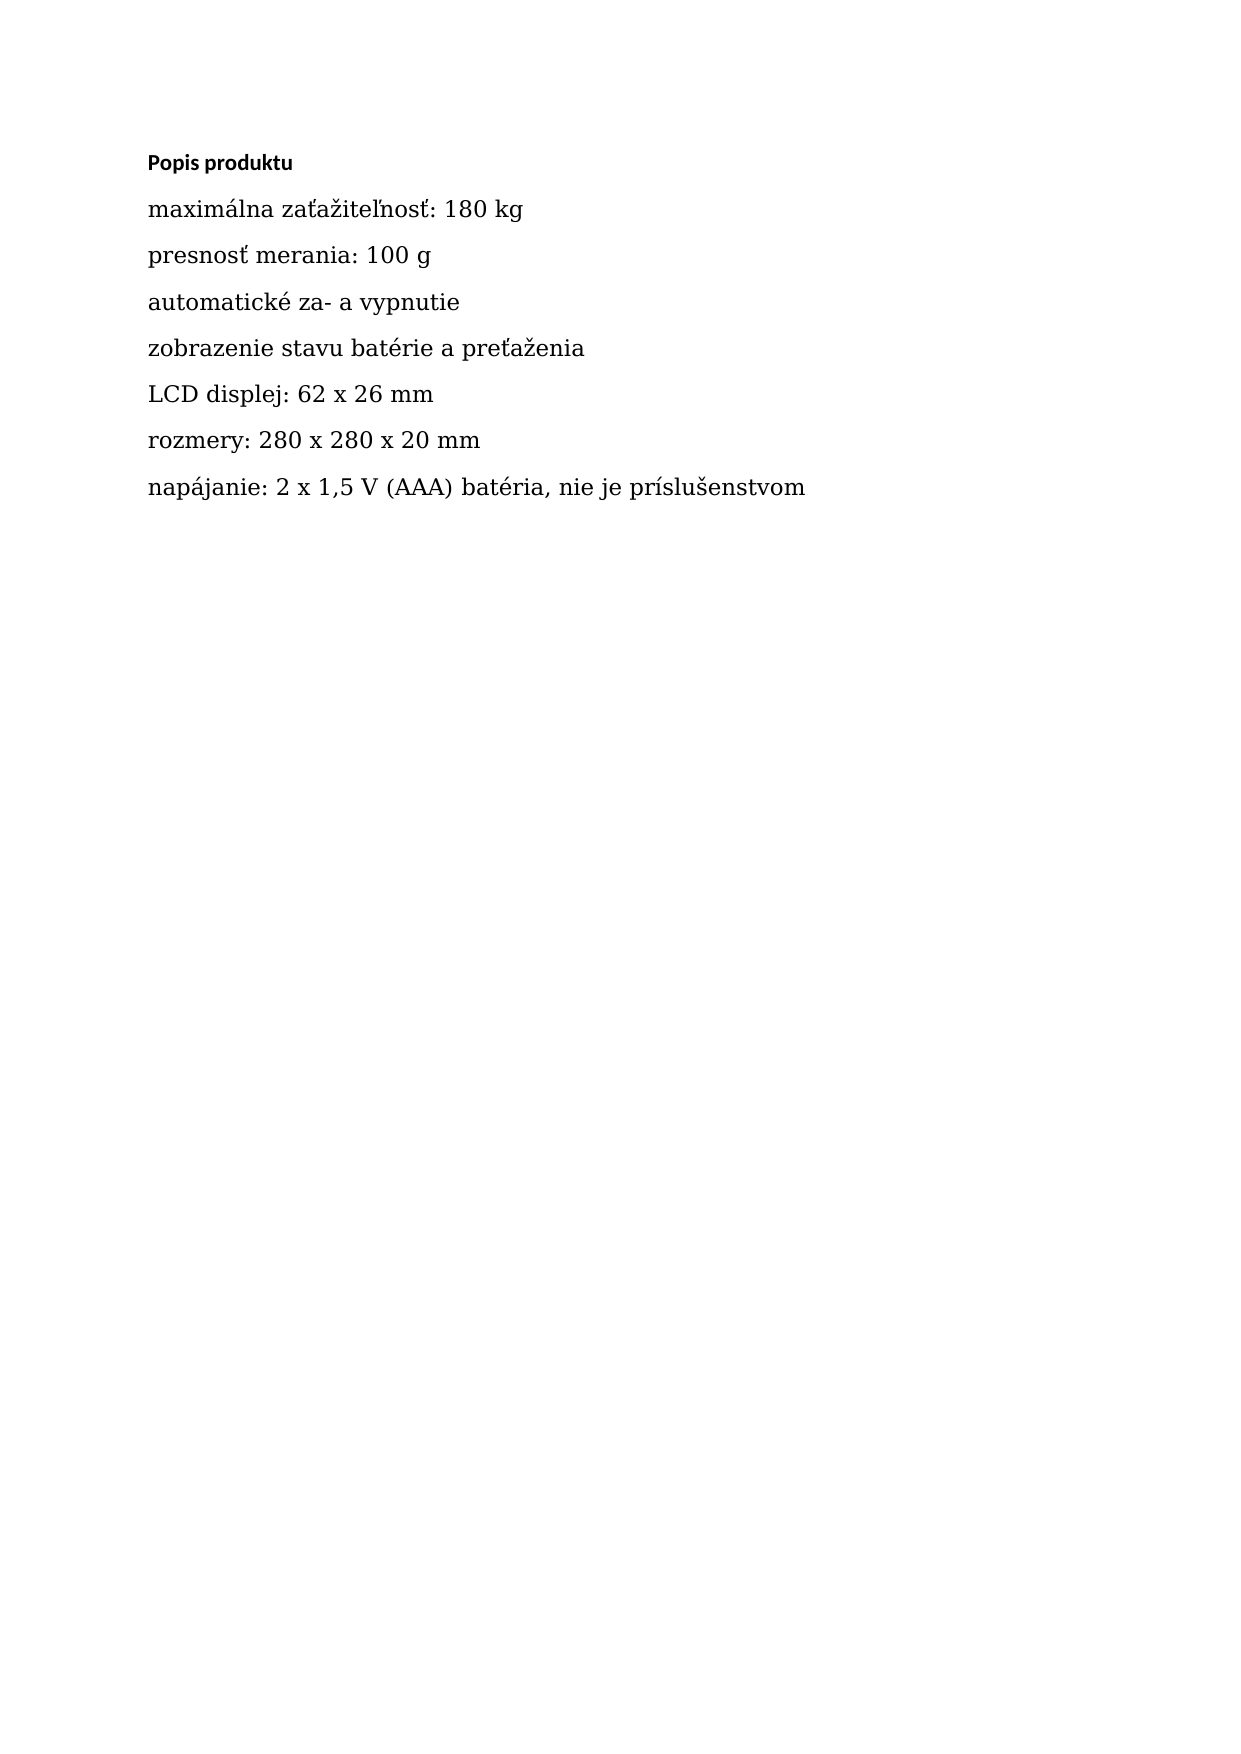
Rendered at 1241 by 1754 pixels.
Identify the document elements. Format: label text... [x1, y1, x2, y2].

text napájanie: 2 x 1,5 V (AAA) batéria, nie je príslušenstvom [148, 473, 1093, 500]
text rozmery: 280 x 280 x 20 mm [148, 426, 1093, 454]
text automatické za- a vypnutie [148, 287, 1093, 315]
text maximálna zaťažiteľnosť: 180 kg [148, 194, 1093, 222]
text presnosť merania: 100 g [148, 241, 1093, 268]
text LCD displej: 62 x 26 mm [148, 380, 1093, 407]
text zobrazenie stavu batérie a preťaženia [148, 333, 1093, 361]
text Popis produktu [148, 148, 1093, 176]
